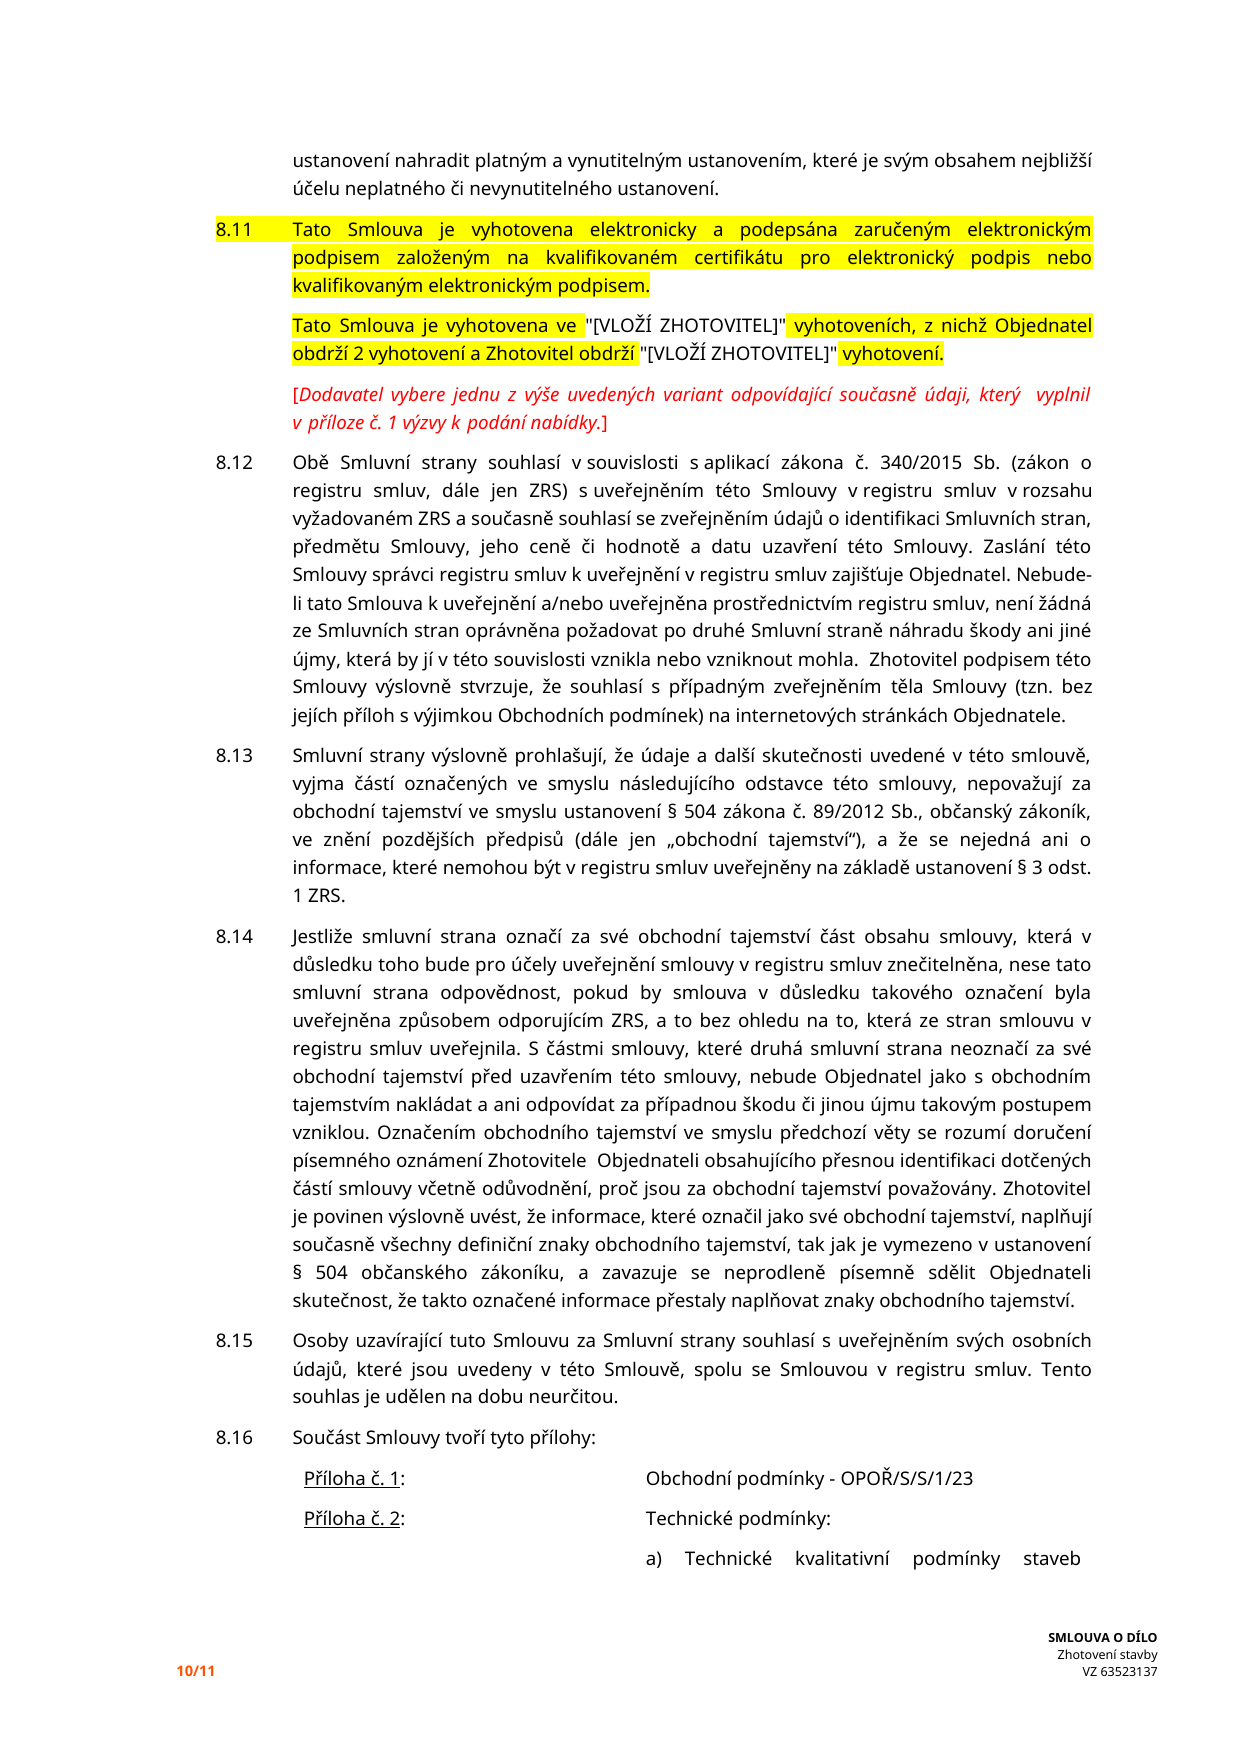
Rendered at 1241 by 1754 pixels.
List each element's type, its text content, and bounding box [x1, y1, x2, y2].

table_header Příloha č. 1: [216, 1465, 572, 1505]
list [Dodavatel vybere jednu z výše uvedených variant odpovídající současně údaji, který vyplnil v příloze č. 1 výzvy k podání nabídky.] [292, 381, 1093, 435]
table_cell Příloha č. 2: [216, 1505, 572, 1571]
text Obě Smluvní strany souhlasí v souvislosti s aplikací zákona č. 340/2015 Sb. (zákon o registru smluv, dále jen ZRS) s uveřejněním této Smlouvy v registru smluv v rozsahu vyžadovaném ZRS a současně souhlasí se zveřejněním údajů o identifikaci Smluvních stran, předmětu Smlouvy, jeho ceně či hodnotě a datu uzavření této Smlouvy. Zaslání této Smlouvy správci registru smluv k uveřejnění v registru smluv zajišťuje Objednatel. Nebude-li tato Smlouva k uveřejnění a/nebo uveřejněna prostřednictvím registru smluv, není žádná ze Smluvních stran oprávněna požadovat po druhé Smluvní straně náhradu škody ani jiné újmy, která by jí v této souvislosti vznikla nebo vzniknout mohla. Zhotovitel podpisem této Smlouvy výslovně stvrzuje, že souhlasí s případným zveřejněním těla Smlouvy (tzn. bez jejích příloh s výjimkou Obchodních podmínek) na internetových stránkách Objednatele. [216, 450, 1093, 727]
text Osoby uzavírající tuto Smlouvu za Smluvní strany souhlasí s uveřejněním svých osobních údajů, které jsou uvedeny v této Smlouvě, spolu se Smlouvou v registru smluv. Tento souhlas je udělen na dobu neurčitou. [216, 1328, 1093, 1409]
text Smluvní strany výslovně prohlašují, že údaje a další skutečnosti uvedené v této smlouvě, vyjma částí označených ve smyslu následujícího odstavce této smlouvy, nepovažují za obchodní tajemství ve smyslu ustanovení § 504 zákona č. 89/2012 Sb., občanský zákoník, ve znění pozdějších předpisů (dále jen „obchodní tajemství“), a že se nejedná ani o informace, které nemohou být v registru smluv uveřejněny na základě ustanovení § 3 odst. 1 ZRS. [216, 742, 1093, 908]
list Tato Smlouva je vyhotovena ve "[VLOŽÍ ZHOTOVITEL]" vyhotoveních, z nichž Objednatel obdrží 2 vyhotovení a Zhotovitel obdrží "[VLOŽÍ ZHOTOVITEL]" vyhotovení. [292, 313, 1093, 366]
text Tato Smlouva je vyhotovena elektronicky a podepsána zaručeným elektronickým podpisem založeným na kvalifikovaném certifikátu pro elektronický podpis nebo kvalifikovaným elektronickým podpisem. [216, 242, 1093, 298]
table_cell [572, 1505, 1093, 1571]
text Jestliže smluvní strana označí za své obchodní tajemství část obsahu smlouvy, která v důsledku toho bude pro účely uveřejnění smlouvy v registru smluv znečitelněna, nese tato smluvní strana odpovědnost, pokud by smlouva v důsledku takového označení byla uveřejněna způsobem odporujícím ZRS, a to bez ohledu na to, která ze stran smlouvu v registru smluv uveřejnila. S částmi smlouvy, které druhá smluvní strana neoznačí za své obchodní tajemství před uzavřením této smlouvy, nebude Objednatel jako s obchodním tajemstvím nakládat a ani odpovídat za případnou škodu či jinou újmu takovým postupem vzniklou. Označením obchodního tajemství ve smyslu předchozí věty se rozumí doručení písemného oznámení Zhotovitele Objednateli obsahujícího přesnou identifikaci dotčených částí smlouvy včetně odůvodnění, proč jsou za obchodní tajemství považovány. Zhotovitel je povinen výslovně uvést, že informace, které označil jako své obchodní tajemství, naplňují současně všechny definiční znaky obchodního tajemství, tak jak je vymezeno v ustanovení § 504 občanského zákoníku, a zavazuje se neprodleně písemně sdělit Objednateli skutečnost, že takto označené informace přestaly naplňovat znaky obchodního tajemství. [216, 923, 1093, 1313]
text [216, 147, 1093, 201]
text Součást Smlouvy tvoří tyto přílohy: [216, 1424, 1093, 1450]
table_header Obchodní podmínky - OPOŘ/S/S/1/23 [572, 1465, 1093, 1505]
